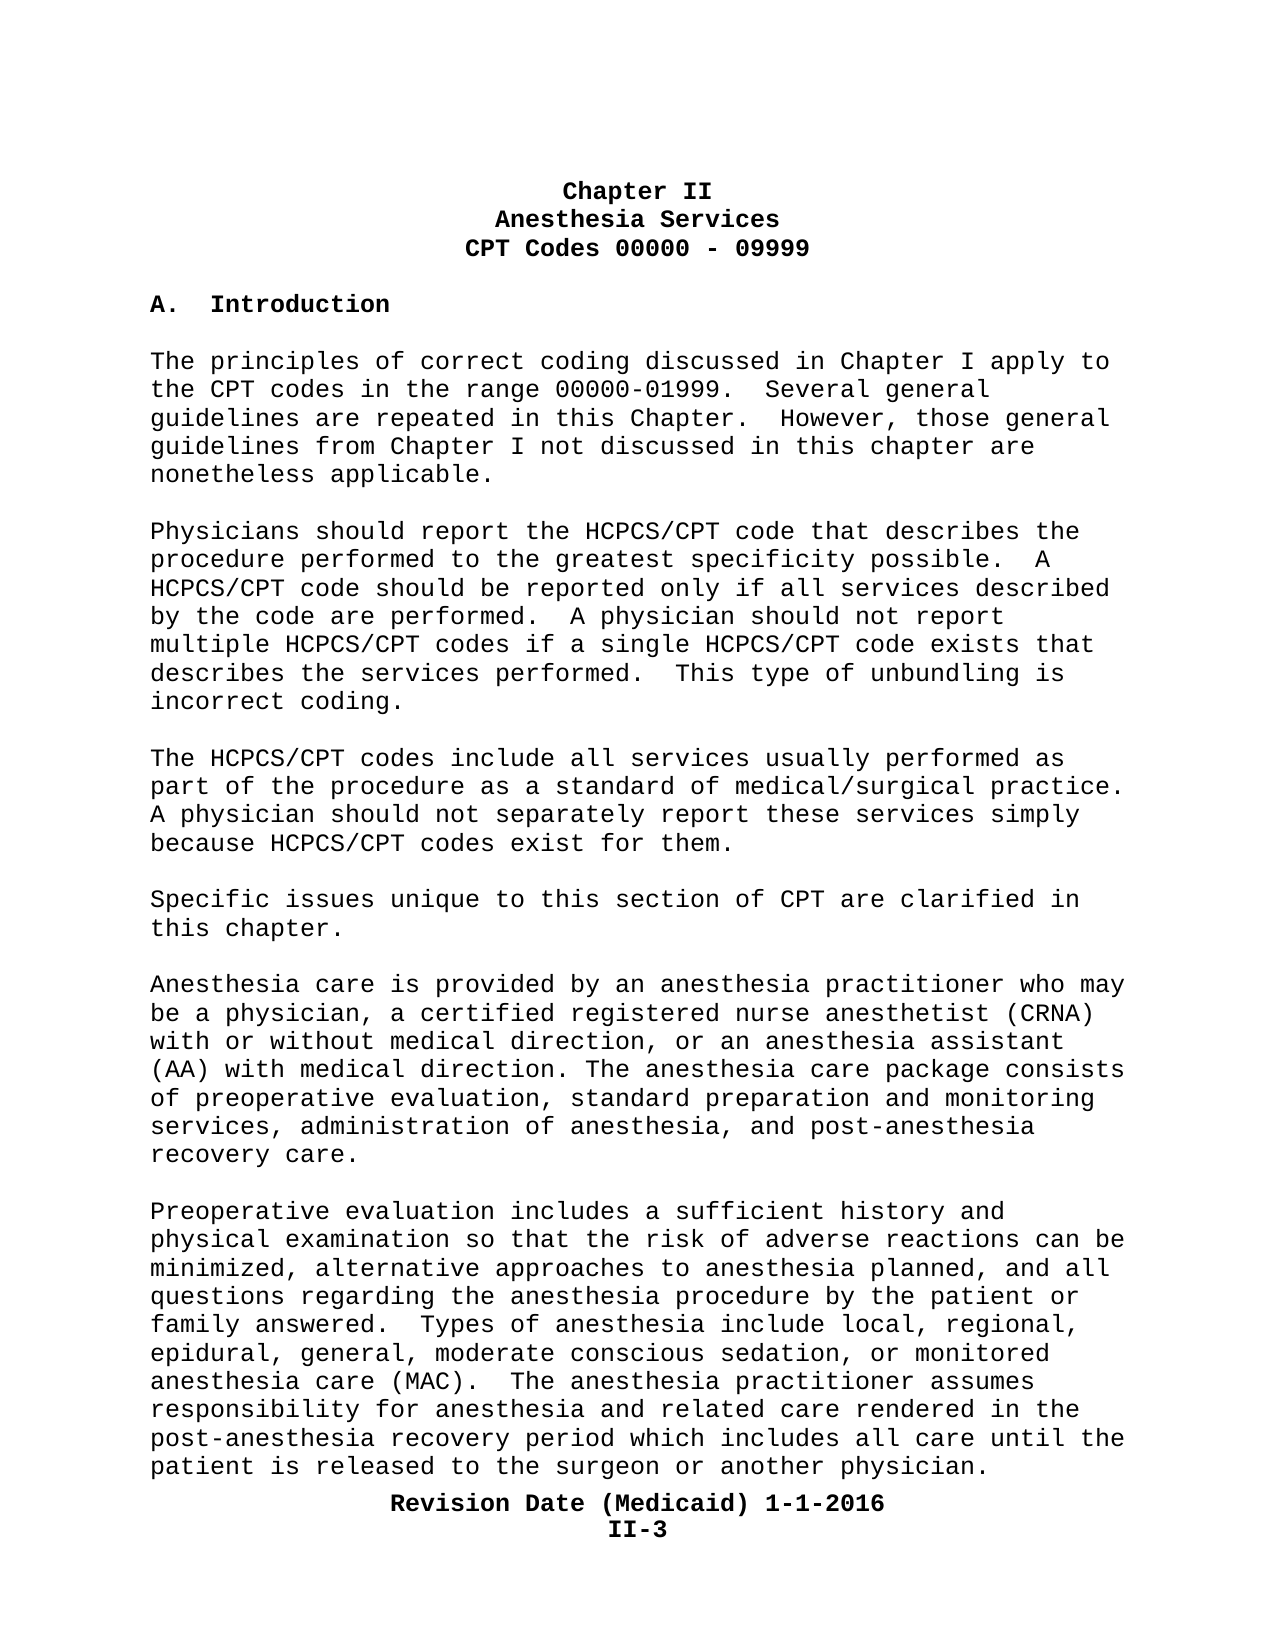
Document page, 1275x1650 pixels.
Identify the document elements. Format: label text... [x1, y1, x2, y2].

text The principles of correct coding discussed in Chapter I apply to the CPT codes in the range 00000-01999. Several general guidelines are repeated in this Chapter. However, those general guidelines from Chapter I not discussed in this chapter are nonetheless applicable. [150, 349, 1125, 490]
text Chapter II [150, 179, 1125, 207]
text The HCPCS/CPT codes include all services usually performed as part of the procedure as a standard of medical/surgical practice. A physician should not separately report these services simply because HCPCS/CPT codes exist for them. [150, 745, 1125, 859]
text Anesthesia care is provided by an anesthesia practitioner who may be a physician, a certified registered nurse anesthetist (CRNA) with or without medical direction, or an anesthesia assistant (AA) with medical direction. The anesthesia care package consists of preoperative evaluation, standard preparation and monitoring services, administration of anesthesia, and post-anesthesia recovery care. [150, 972, 1125, 1170]
text A. Introduction [150, 292, 1125, 320]
text Specific issues unique to this section of CPT are clarified in this chapter. [150, 887, 1125, 944]
text Physicians should report the HCPCS/CPT code that describes the procedure performed to the greatest specificity possible. A HCPCS/CPT code should be reported only if all services described by the code are performed. A physician should not report multiple HCPCS/CPT codes if a single HCPCS/CPT code exists that describes the services performed. This type of unbundling is incorrect coding. [150, 519, 1125, 717]
text Anesthesia Services [150, 207, 1125, 235]
text CPT Codes 00000 - 09999 [150, 235, 1125, 264]
text Preoperative evaluation includes a sufficient history and physical examination so that the risk of adverse reactions can be minimized, alternative approaches to anesthesia planned, and all questions regarding the anesthesia procedure by the patient or family answered. Types of anesthesia include local, regional, epidural, general, moderate conscious sedation, or monitored anesthesia care (MAC). The anesthesia practitioner assumes responsibility for anesthesia and related care rendered in the post-anesthesia recovery period which includes all care until the patient is released to the surgeon or another physician. [150, 1199, 1125, 1482]
